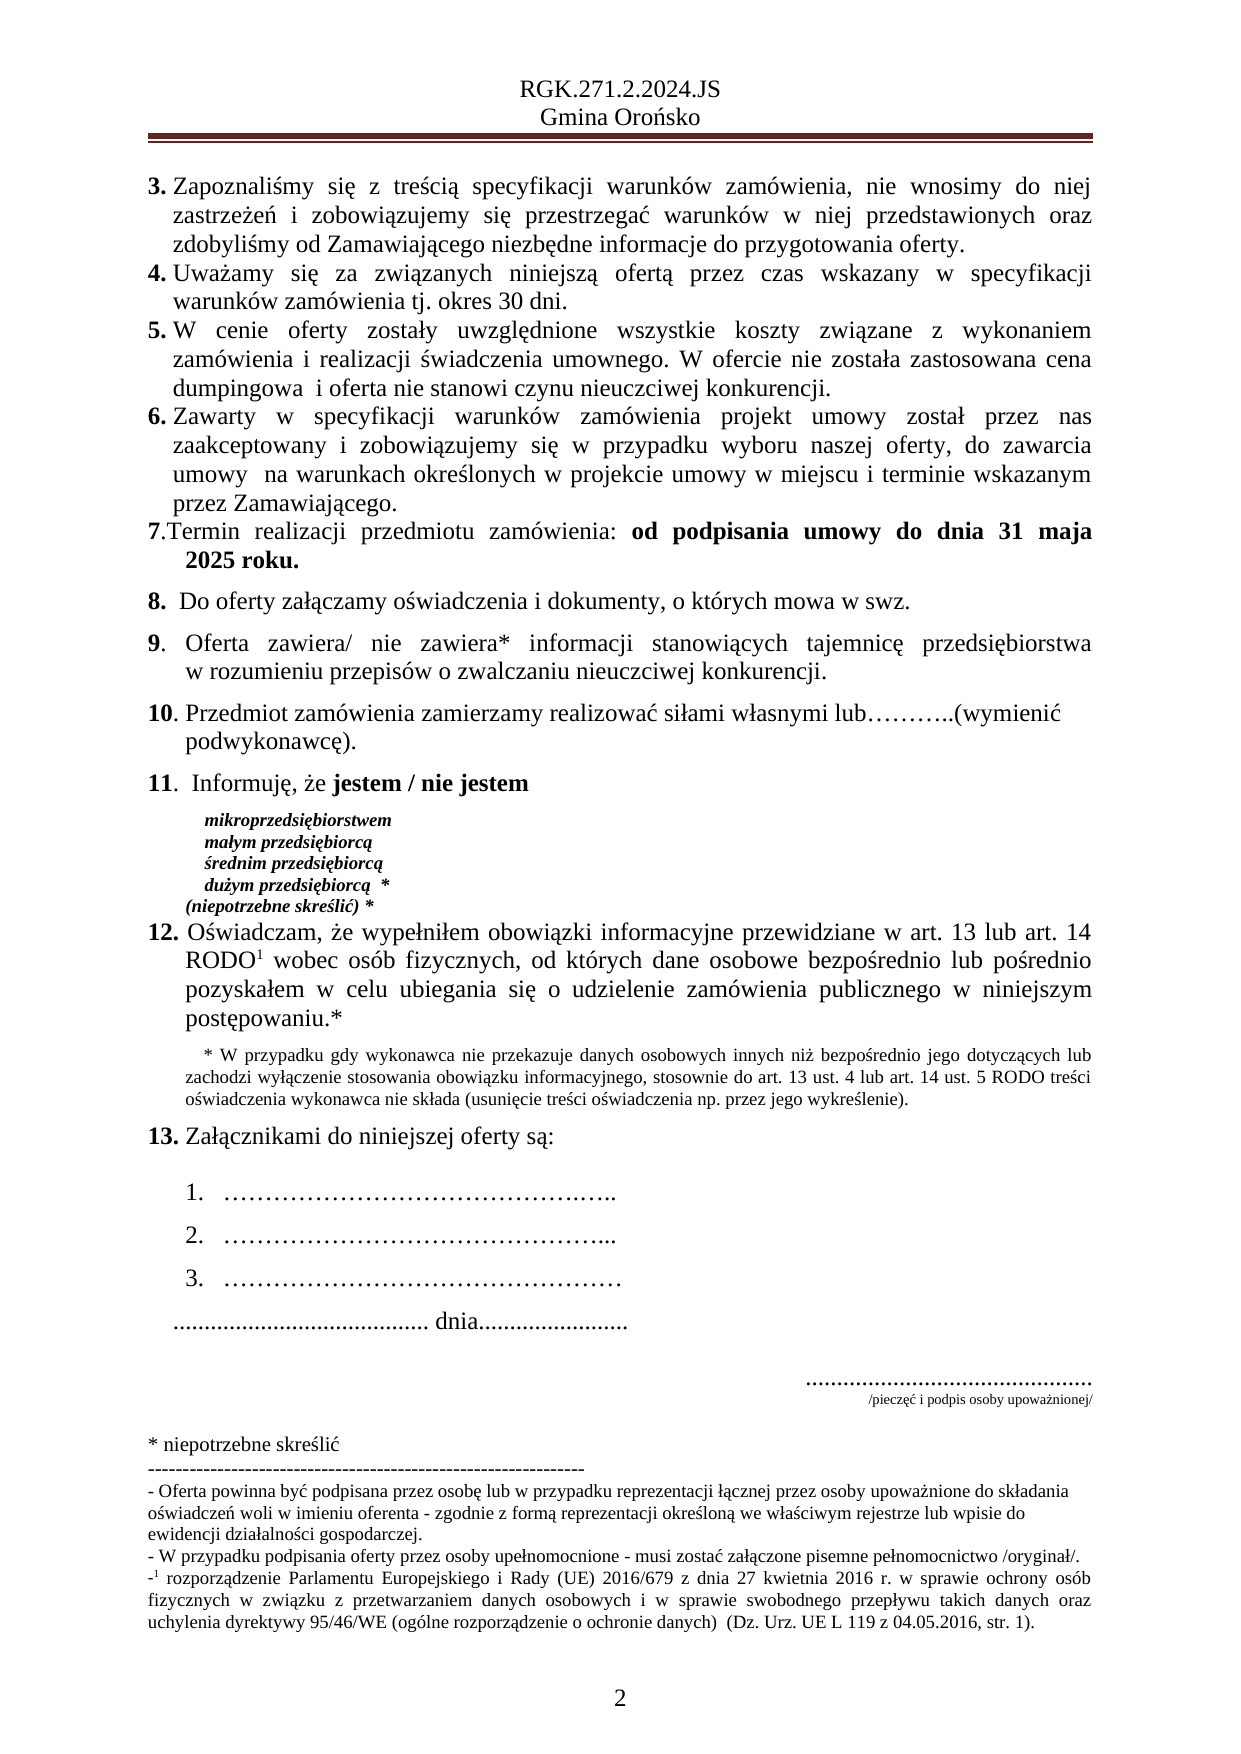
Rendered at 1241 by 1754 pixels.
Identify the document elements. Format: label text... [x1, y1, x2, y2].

text  dużym przedsiębiorcą * [185, 874, 1093, 895]
text * W przypadku gdy wykonawca nie przekazuje danych osobowych innych niż bezpośrednio jego dotyczących lub zachodzi wyłączenie stosowania obowiązku informacyjnego, stosownie do art. 13 ust. 4 lub art. 14 ust. 5 RODO treści oświadczenia wykonawca nie składa (usunięcie treści oświadczenia np. przez jego wykreślenie). [148, 1044, 1093, 1109]
text - Oferta powinna być podpisana przez osobę lub w przypadku reprezentacji łącznej przez osoby upoważnione do składania oświadczeń woli w imieniu oferenta - zgodnie z formą reprezentacji określoną we właściwym rejestrze lub wpisie do ewidencji działalności gospodarczej. [148, 1480, 1093, 1545]
text .............................................. /pieczęć i podpis osoby upoważnionej/ [148, 1362, 1093, 1419]
list W cenie oferty zostały uwzględnione wszystkie koszty związane z wykonaniem zamówienia i realizacji świadczenia umownego. W ofercie nie została zastosowana cena dumpingowa i oferta nie stanowi czynu nieuczciwej konkurencji. [148, 315, 1093, 401]
list ………………………………………… [185, 1263, 1093, 1292]
text * niepotrzebne skreślić [148, 1432, 1093, 1456]
text 7.Termin realizacji przedmiotu zamówienia: od podpisania umowy do dnia 31 maja 2025 roku. [148, 516, 1093, 574]
text  mikroprzedsiębiorstwem [185, 809, 1093, 831]
text  średnim przedsiębiorcą [185, 852, 1093, 874]
text --------------------------------------------------------------- [148, 1456, 1093, 1480]
text 9. Oferta zawiera/ nie zawiera* informacji stanowiących tajemnicę przedsiębiorstwa w rozumieniu przepisów o zwalczaniu nieuczciwej konkurencji. [148, 628, 1093, 685]
text 13. Załącznikami do niniejszej oferty są: [148, 1121, 1093, 1150]
text 10. Przedmiot zamówienia zamierzamy realizować siłami własnymi lub………..(wymienić podwykonawcę). [148, 698, 1093, 755]
text ......................................... dnia........................ [148, 1306, 1093, 1335]
list Uważamy się za związanych niniejszą ofertą przez czas wskazany w specyfikacji warunków zamówienia tj. okres 30 dni. [148, 258, 1093, 315]
list …………………………………….….. [185, 1177, 1093, 1206]
text 12. Oświadczam, że wypełniłem obowiązki informacyjne przewidziane w art. 13 lub art. 14 RODO1 wobec osób fizycznych, od których dane osobowe bezpośrednio lub pośrednio pozyskałem w celu ubiegania się o udzielenie zamówienia publicznego w niniejszym postępowaniu.* [148, 917, 1093, 1032]
text -1 rozporządzenie Parlamentu Europejskiego i Rady (UE) 2016/679 z dnia 27 kwietnia 2016 r. w sprawie ochrony osób fizycznych w związku z przetwarzaniem danych osobowych i w sprawie swobodnego przepływu takich danych oraz uchylenia dyrektywy 95/46/WE (ogólne rozporządzenie o ochronie danych) (Dz. Urz. UE L 119 z 04.05.2016, str. 1). [148, 1566, 1093, 1632]
text (niepotrzebne skreślić) * [185, 895, 1093, 917]
list Zawarty w specyfikacji warunków zamówienia projekt umowy został przez nas zaakceptowany i zobowiązujemy się w przypadku wyboru naszej oferty, do zawarcia umowy na warunkach określonych w projekcie umowy w miejscu i terminie wskazanym przez Zamawiającego. [148, 401, 1093, 516]
text - W przypadku podpisania oferty przez osoby upełnomocnione - musi zostać załączone pisemne pełnomocnictwo /oryginał/. [148, 1545, 1093, 1566]
text 8. Do oferty załączamy oświadczenia i dokumenty, o których mowa w swz. [148, 586, 1093, 615]
text 11. Informuję, że jestem / nie jestem [148, 768, 1093, 796]
text  małym przedsiębiorcą [185, 831, 1093, 852]
list ………………………………………... [185, 1220, 1093, 1249]
list Zapoznaliśmy się z treścią specyfikacji warunków zamówienia, nie wnosimy do niej zastrzeżeń i zobowiązujemy się przestrzegać warunków w niej przedstawionych oraz zdobyliśmy od Zamawiającego niezbędne informacje do przygotowania oferty. [148, 171, 1093, 258]
